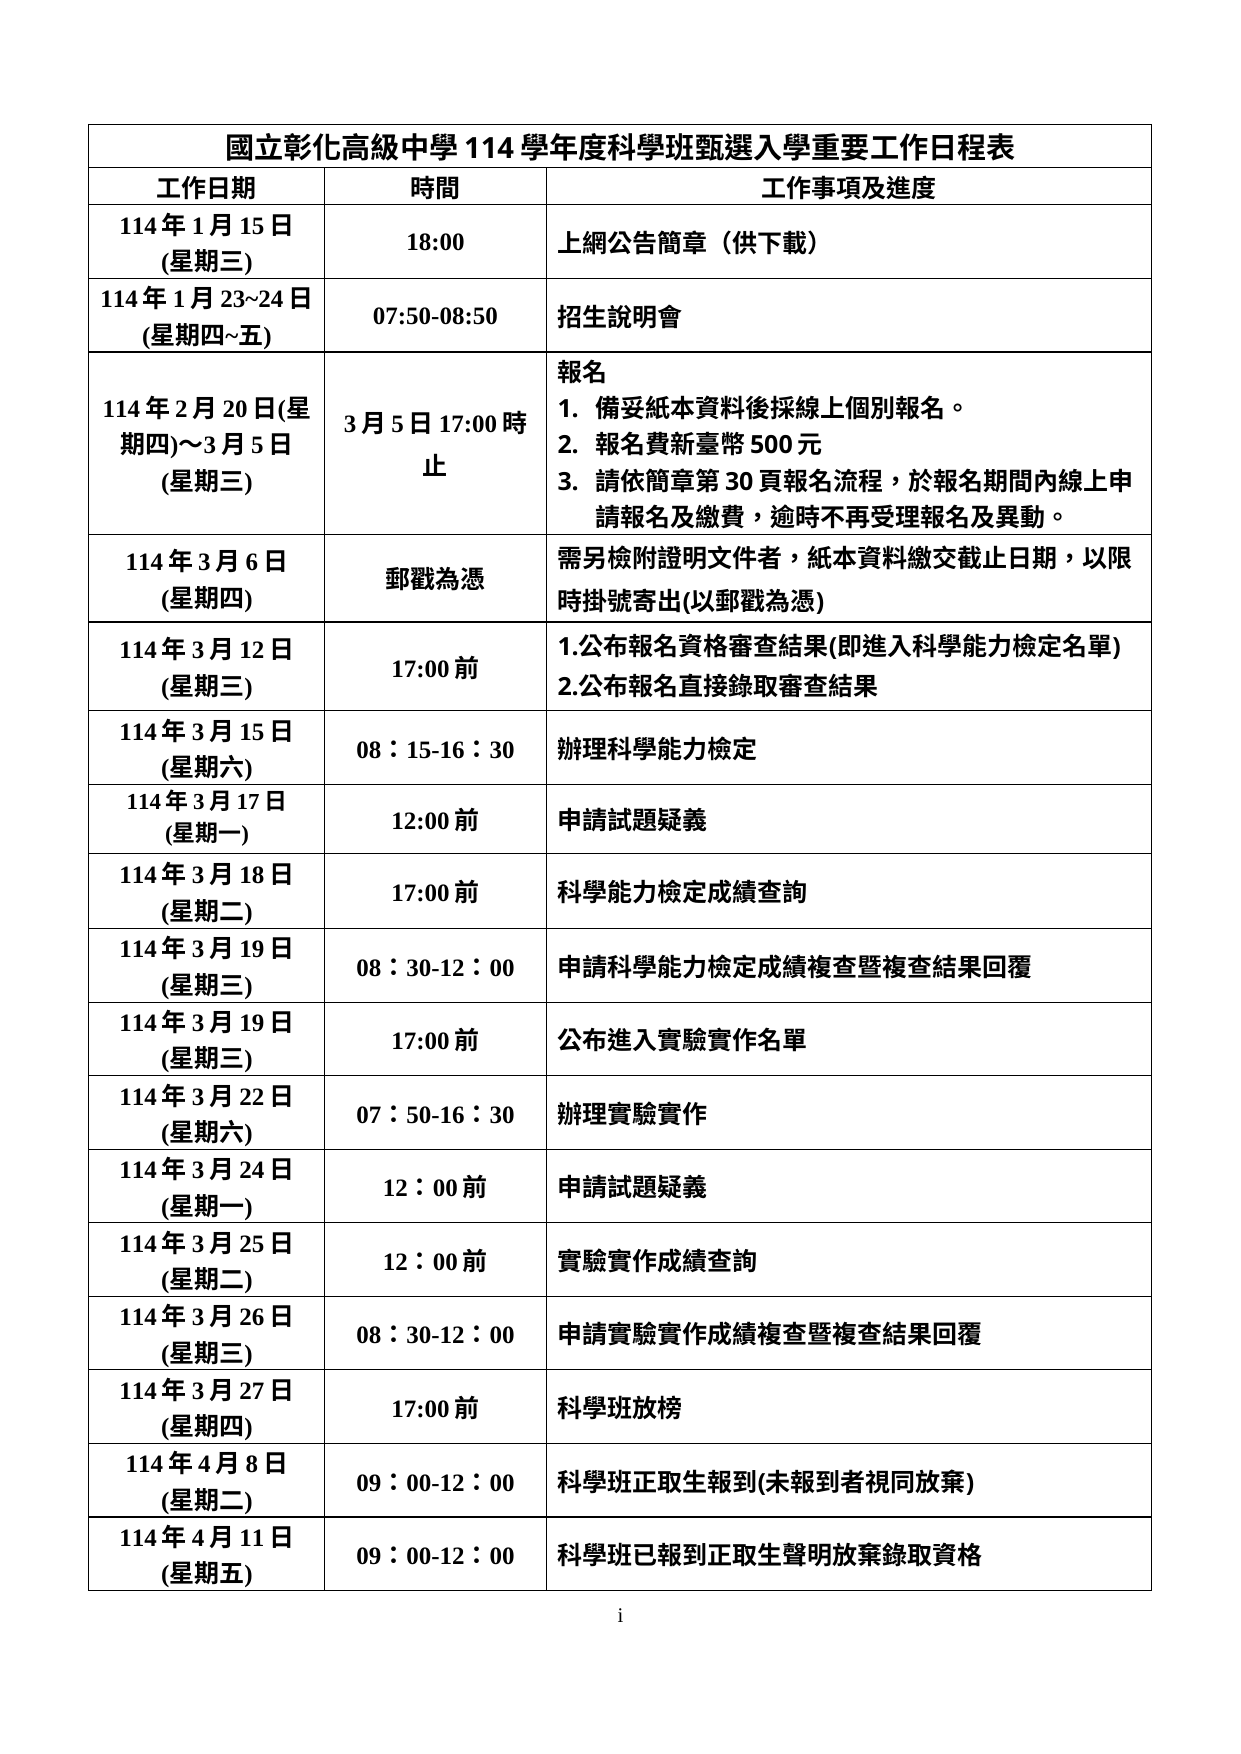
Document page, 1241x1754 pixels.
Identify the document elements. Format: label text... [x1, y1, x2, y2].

table_cell 114年3月6日 (星期四) [89, 535, 324, 621]
table_cell 17:00前 [325, 623, 546, 710]
table_cell 申請實驗實作成績複查暨複查結果回覆 [547, 1297, 1151, 1369]
table_cell 實驗實作成績查詢 [547, 1223, 1151, 1296]
table_cell 科學班正取生報到(未報到者視同放棄) [547, 1444, 1151, 1516]
table_cell 114年3月26日 (星期三) [89, 1297, 324, 1369]
table_cell 08：15-16：30 [325, 711, 546, 783]
table_cell 114年3月12日 (星期三) [89, 623, 324, 710]
table_cell 工作日期 [89, 168, 324, 204]
table_cell 114年3月25日 (星期二) [89, 1223, 324, 1296]
table_cell 申請試題疑義 [547, 1150, 1151, 1222]
table_cell 114年3月18日 (星期二) [89, 854, 324, 928]
table_cell 辦理科學能力檢定 [547, 711, 1151, 783]
table_cell 17:00前 [325, 1370, 546, 1443]
table_cell 09：00-12：00 [325, 1444, 546, 1516]
table_cell 114年1月15日 (星期三) [89, 205, 324, 278]
table_cell 114年3月22日 (星期六) [89, 1076, 324, 1149]
table_cell 12：00前 [325, 1223, 546, 1296]
table_cell 科學能力檢定成績查詢 [547, 854, 1151, 928]
table_cell 114年3月19日 (星期三) [89, 929, 324, 1002]
table_cell 17:00前 [325, 1003, 546, 1075]
table_cell 科學班放榜 [547, 1370, 1151, 1443]
table_cell 12:00前 [325, 785, 546, 853]
table_cell 辦理實驗實作 [547, 1076, 1151, 1149]
table_cell 08：30-12：00 [325, 1297, 546, 1369]
table_cell 時間 [325, 168, 546, 204]
table_cell 114年1月23~24日 (星期四~五) [89, 279, 324, 351]
table_cell 上網公告簡章（供下載） [547, 205, 1151, 278]
table_cell 07：50-16：30 [325, 1076, 546, 1149]
table_cell 18:00 [325, 205, 546, 278]
table_cell 需另檢附證明文件者，紙本資料繳交截止日期，以限時掛號寄出(以郵戳為憑) [547, 535, 1151, 621]
table_cell 114年3月27日 (星期四) [89, 1370, 324, 1443]
table_cell 114年3月19日 (星期三) [89, 1003, 324, 1075]
table_cell 12：00前 [325, 1150, 546, 1222]
table_cell 114年4月11日 (星期五) [89, 1518, 324, 1590]
table_cell 公布進入實驗實作名單 [547, 1003, 1151, 1075]
table_cell 科學班已報到正取生聲明放棄錄取資格 [547, 1518, 1151, 1590]
table_cell 17:00前 [325, 854, 546, 928]
table_cell 3月5日17:00時止 [325, 353, 546, 534]
table_cell 114年3月24日 (星期一) [89, 1150, 324, 1222]
table_cell 1.公布報名資格審查結果(即進入科學能力檢定名單) 2.公布報名直接錄取審查結果 [547, 623, 1151, 710]
table_cell 09：00-12：00 [325, 1518, 546, 1590]
table_cell 114年4月8日 (星期二) [89, 1444, 324, 1516]
table_header 國立彰化高級中學114學年度科學班甄選入學重要工作日程表 [89, 125, 1151, 167]
table_cell 114年2月20日(星期四)～3月5日 (星期三) [89, 353, 324, 534]
table_cell 申請試題疑義 [547, 785, 1151, 853]
table_cell 申請科學能力檢定成績複查暨複查結果回覆 [547, 929, 1151, 1002]
table_cell 郵戳為憑 [325, 535, 546, 621]
table_cell 工作事項及進度 [547, 168, 1151, 204]
table_cell 招生說明會 [547, 279, 1151, 351]
table_cell 07:50-08:50 [325, 279, 546, 351]
table_cell 114年3月17日 (星期一) [89, 785, 324, 853]
table_cell 114年3月15日 (星期六) [89, 711, 324, 783]
table_cell 報名 備妥紙本資料後採線上個別報名。 報名費新臺幣500元 請依簡章第30頁報名流程，於報名期間內線上申請報名及繳費，逾時不再受理報名及異動。 [547, 353, 1151, 534]
table_cell 08：30-12：00 [325, 929, 546, 1002]
